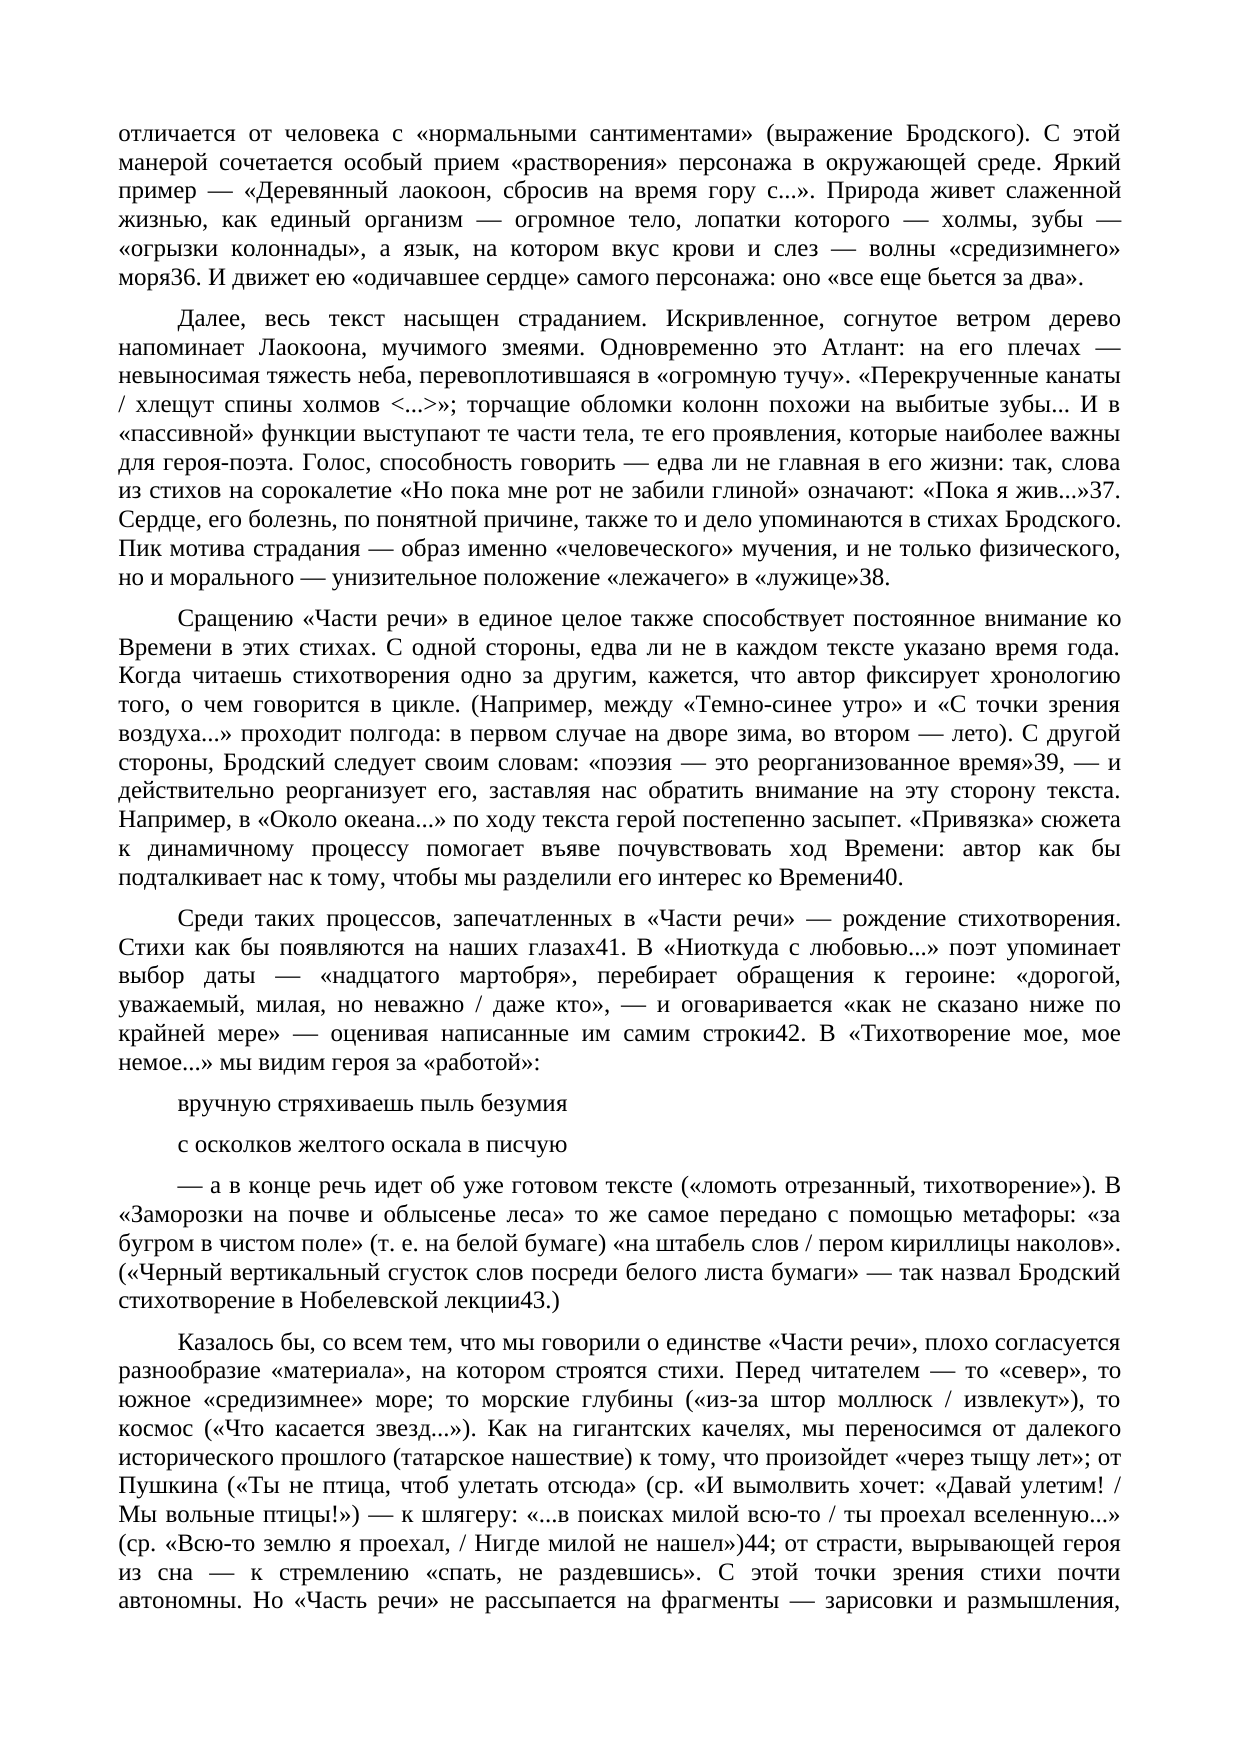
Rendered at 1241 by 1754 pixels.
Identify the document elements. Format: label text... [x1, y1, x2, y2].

text Сращению «Части речи» в единое целое также способствует постоянное внимание ко Времени в этих стихах. С одной стороны, едва ли не в каждом тексте указано время года. Когда читаешь стихотворения одно за другим, кажется, что автор фиксирует хронологию того, о чем говорится в цикле. (Например, между «Темно-синее утро» и «С точки зрения воздуха...» проходит полгода: в первом случае на дворе зима, во втором — лето). С другой стороны, Бродский следует своим словам: «поэзия — это реорганизованное время»39, — и действительно реорганизует его, заставляя нас обратить внимание на эту сторону текста. Например, в «Около океана...» по ходу текста герой постепенно засыпет. «Привязка» сюжета к динамичному процессу помогает въяве почувствовать ход Времени: автор как бы подталкивает нас к тому, чтобы мы разделили его интерес ко Времени40. [118, 603, 1122, 891]
text Далее, весь текст насыщен страданием. Искривленное, согнутое ветром дерево напоминает Лаокоона, мучимого змеями. Одновременно это Атлант: на его плечах — невыносимая тяжесть неба, перевоплотившаяся в «огромную тучу». «Перекрученные канаты / хлещут спины холмов <...>»; торчащие обломки колонн похожи на выбитые зубы... И в «пассивной» функции выступают те части тела, те его проявления, которые наиболее важны для героя-поэта. Голос, способность говорить — едва ли не главная в его жизни: так, слова из стихов на сорокалетие «Но пока мне рот не забили глиной» означают: «Пока я жив...»37. Сердце, его болезнь, по понятной причине, также то и дело упоминаются в стихах Бродского. Пик мотива страдания — образ именно «человеческого» мучения, и не только физического, но и морального — унизительное положение «лежачего» в «лужице»38. [118, 303, 1122, 591]
text с осколков желтого оскала в писчую [118, 1129, 1122, 1158]
text — а в конце речь идет об уже готовом тексте («ломоть отрезанный, тихотворение»). В «Заморозки на почве и облысенье леса» то же самое передано с помощью метафоры: «за бугром в чистом поле» (т. е. на белой бумаге) «на штабель слов / пером кириллицы наколов». («Черный вертикальный сгусток слов посреди белого листа бумаги» — так назвал Бродский стихотворение в Нобелевской лекции43.) [118, 1171, 1122, 1314]
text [118, 118, 1122, 291]
text Среди таких процессов, запечатленных в «Части речи» — рождение стихотворения. Стихи как бы появляются на наших глазах41. В «Ниоткуда с любовью...» поэт упоминает выбор даты — «надцатого мартобря», перебирает обращения к героине: «дорогой, уважаемый, милая, но неважно / даже кто», — и оговаривается «как не сказано ниже по крайней мере» — оценивая написанные им самим строки42. В «Тихотворение мое, мое немое...» мы видим героя за «работой»: [118, 903, 1122, 1076]
text вручную стряхиваешь пыль безумия [118, 1088, 1122, 1117]
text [118, 1327, 1122, 1614]
